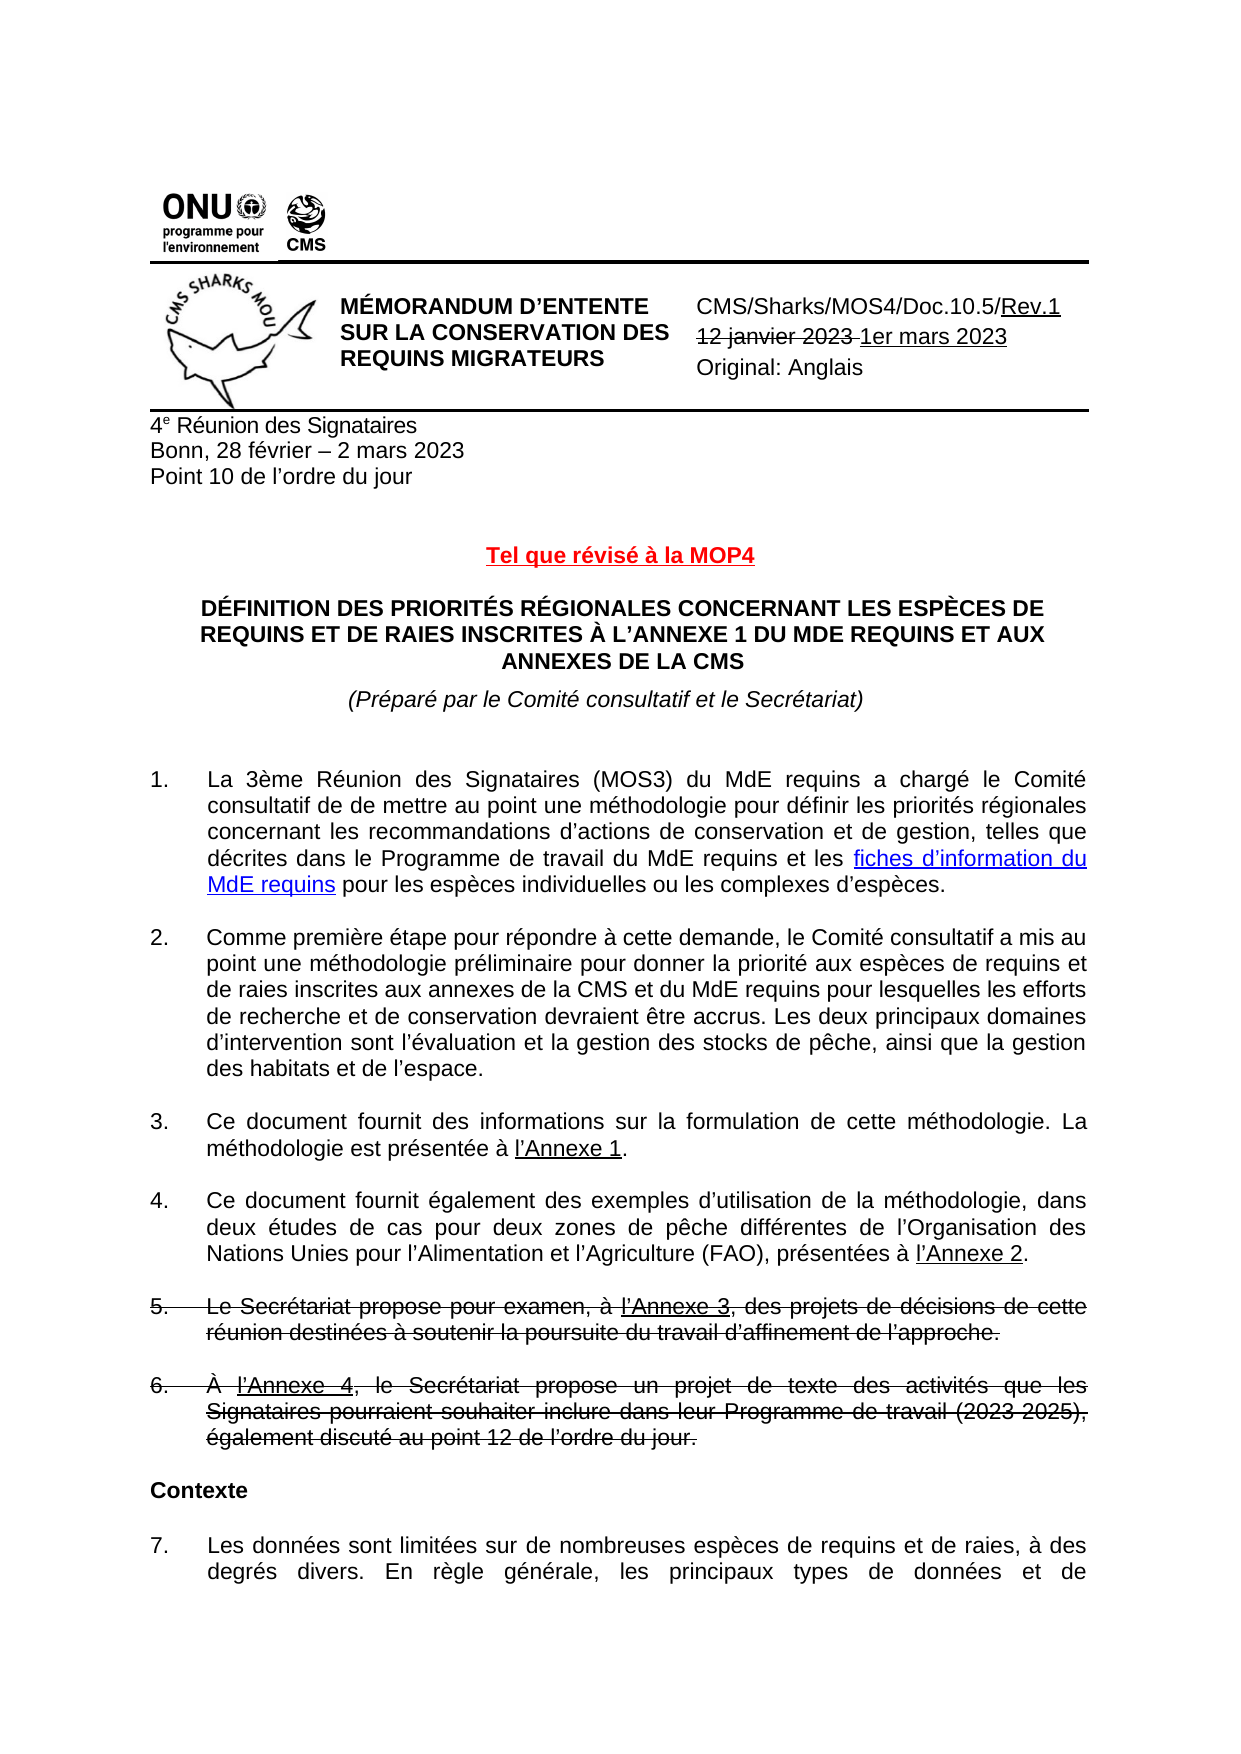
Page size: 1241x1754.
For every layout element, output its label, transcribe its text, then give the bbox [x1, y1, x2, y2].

list Comme première étape pour répondre à cette demande, le Comité consultatif a mis au point une méthodologie préliminaire pour donner la priorité aux espèces de requins et de raies inscrites aux annexes de la CMS et du MdE requins pour lesquelles les efforts de recherche et de conservation devraient être accrus. Les deux principaux domaines d’intervention sont l’évaluation et la gestion des stocks de pêche, ainsi que la gestion des habitats et de l’espace. [150, 924, 1087, 1082]
table_cell [150, 264, 300, 409]
table_cell MÉMORANDUM D’ENTENTE SUR LA CONSERVATION DES REQUINS MIGRATEURS [300, 264, 681, 409]
list Le Secrétariat propose pour examen, à l’Annexe 3, des projets de décisions de cette réunion destinées à soutenir la poursuite du travail d’affinement de l’approche. [150, 1293, 1087, 1307]
text 4e Réunion des Signataires [150, 412, 1090, 438]
text Point 10 de l’ordre du jour [150, 463, 1090, 489]
text Bonn, 28 février – 2 mars 2023 [150, 438, 1090, 463]
list À l’Annexe 4, le Secrétariat propose un projet de texte des activités que les Signataires pourraient souhaiter inclure dans leur Programme de travail (2023-2025), également discuté au point 12 de l’ordre du jour. [150, 1387, 1087, 1451]
list Le Secrétariat propose pour examen, à l’Annexe 3, des projets de décisions de cette réunion destinées à soutenir la poursuite du travail d’affinement de l’approche. [150, 1308, 1087, 1345]
list Ce document fournit des informations sur la formulation de cette méthodologie. La méthodologie est présentée à l’Annexe 1. [150, 1108, 1087, 1161]
picture [150, 185, 279, 261]
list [150, 1532, 1087, 1584]
text DÉFINITION DES PRIORITÉS RÉGIONALES CONCERNANT LES ESPÈCES DE REQUINS ET DE RAIES INSCRITES À L’ANNEXE 1 DU MDE REQUINS ET AUX ANNEXES DE LA CMS [150, 595, 1095, 674]
table_header [150, 150, 1089, 260]
list À l’Annexe 4, le Secrétariat propose un projet de texte des activités que les Signataires pourraient souhaiter inclure dans leur Programme de travail (2023-2025), également discuté au point 12 de l’ordre du jour. [150, 1372, 1087, 1386]
picture [285, 192, 328, 252]
text Tel que révisé à la MOP4 [150, 542, 1090, 568]
list Ce document fournit également des exemples d’utilisation de la méthodologie, dans deux études de cas pour deux zones de pêche différentes de l’Organisation des Nations Unies pour l’Alimentation et l’Agriculture (FAO), présentées à l’Annexe 2. [150, 1187, 1087, 1266]
picture [158, 271, 319, 409]
table_cell CMS/Sharks/MOS4/Doc.10.5/Rev.1 12 janvier 2023 1er mars 2023 Original: Anglais [681, 264, 1089, 409]
text (Préparé par le Comité consultatif et le Secrétariat) [150, 686, 1064, 713]
subtitle Contexte [150, 1477, 1090, 1503]
list La 3ème Réunion des Signataires (MOS3) du MdE requins a chargé le Comité consultatif de de mettre au point une méthodologie pour définir les priorités régionales concernant les recommandations d’actions de conservation et de gestion, telles que décrites dans le Programme de travail du MdE requins et les fiches d’information du MdE requins pour les espèces individuelles ou les complexes d’espèces. [150, 766, 1087, 897]
